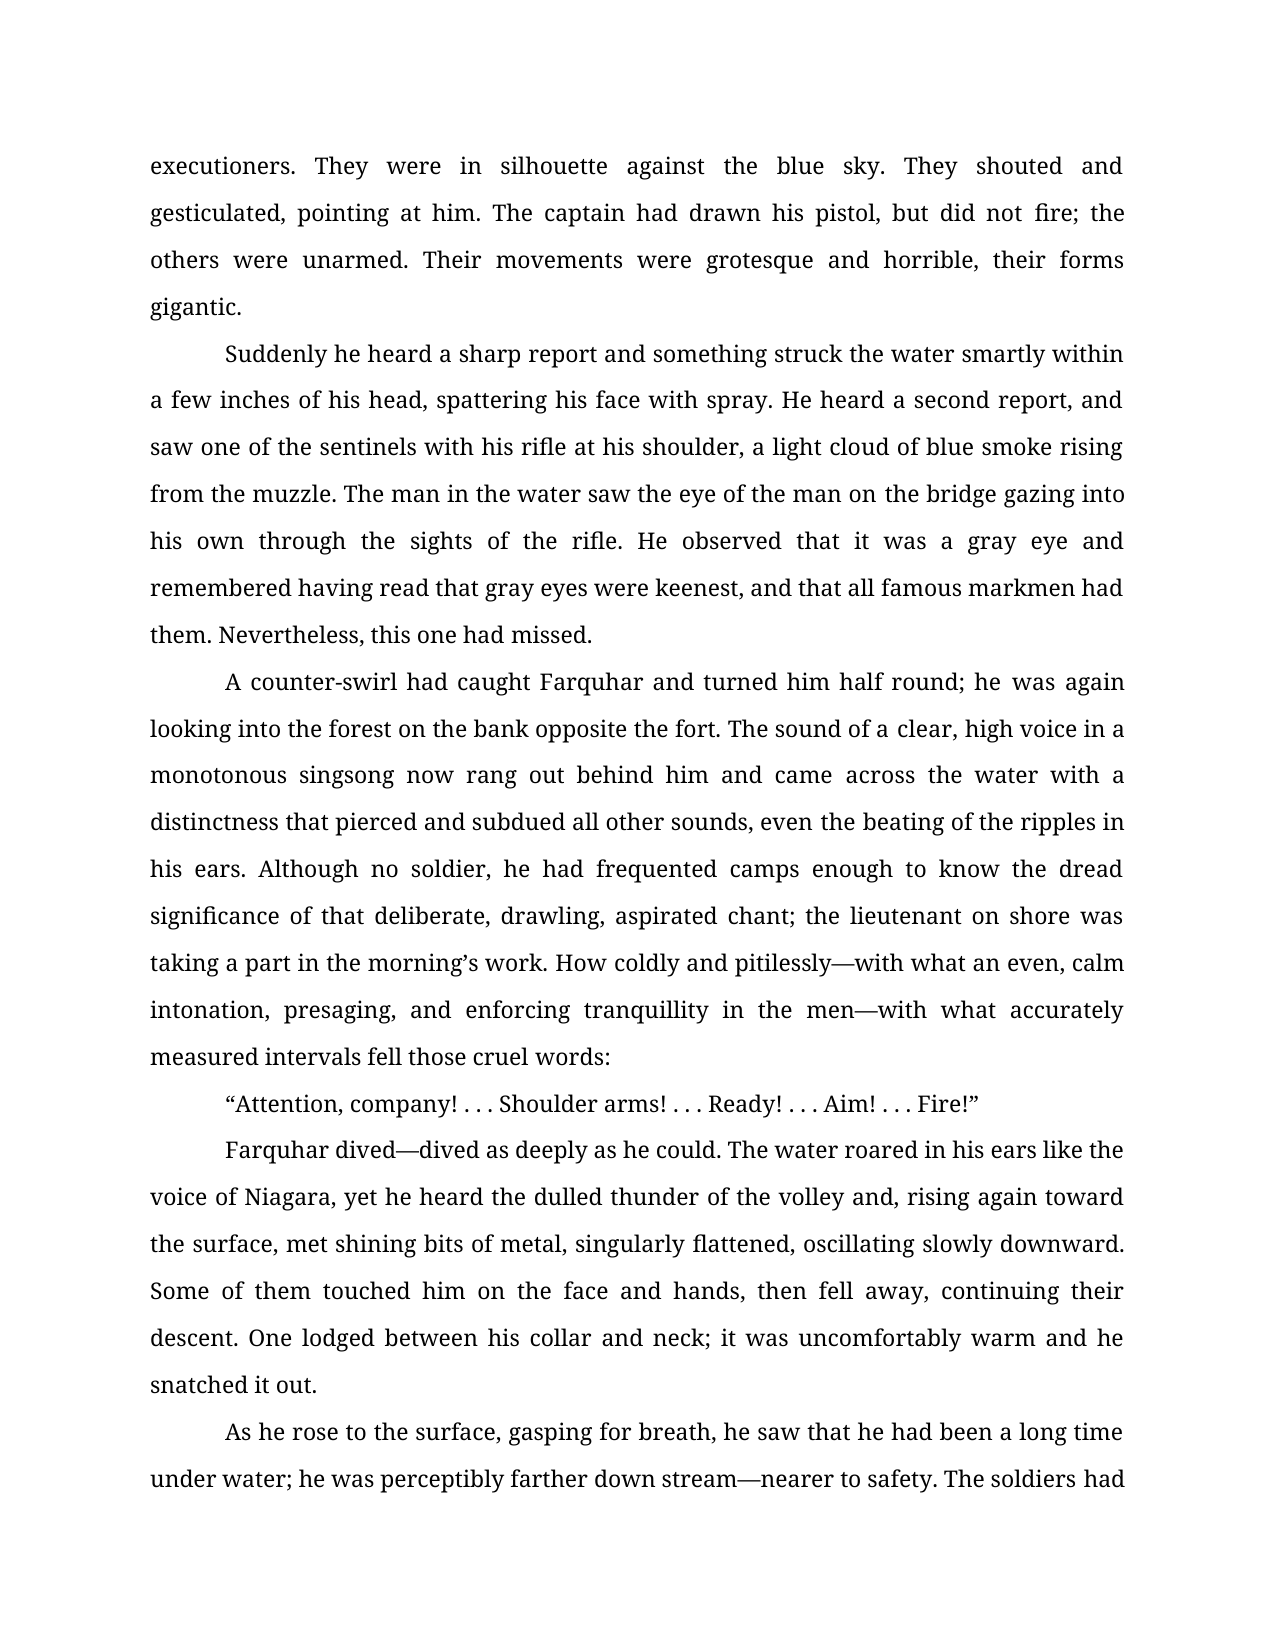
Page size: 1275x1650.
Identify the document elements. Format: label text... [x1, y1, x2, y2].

text Farquhar dived—dived as deeply as he could. The water roared in his ears like the voice of Niagara, yet he heard the dulled thunder of the volley and, rising again toward the surface, met shining bits of metal, singularly flattened, oscillating slowly downward. Some of them touched him on the face and hands, then fell away, continuing their descent. One lodged between his collar and neck; it was uncomfortably warm and he snatched it out. [150, 1134, 1125, 1400]
text Suddenly he heard a sharp report and something struck the water smartly within a few inches of his head, spattering his face with spray. He heard a second report, and saw one of the sentinels with his rifle at his shoulder, a light cloud of blue smoke rising from the muzzle. The man in the water saw the eye of the man on the bridge gazing into his own through the sights of the rifle. He observed that it was a gray eye and remembered having read that gray eyes were keenest, and that all famous markmen had them. Nevertheless, this one had missed. [150, 337, 1125, 650]
text A counter-swirl had caught Farquhar and turned him half round; he was again looking into the forest on the bank opposite the fort. The sound of a clear, high voice in a monotonous singsong now rang out behind him and came across the water with a distinctness that pierced and subdued all other sounds, even the beating of the ripples in his ears. Although no soldier, he had frequented camps enough to know the dread significance of that deliberate, drawling, aspirated chant; the lieutenant on shore was taking a part in the morning’s work. How coldly and pitilessly—with what an even, calm intonation, presaging, and enforcing tranquillity in the men—with what accurately measured intervals fell those cruel words: [150, 666, 1125, 1072]
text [150, 150, 1125, 322]
text “Attention, company! . . . Shoulder arms! . . . Ready! . . . Aim! . . . Fire!” [150, 1087, 1125, 1119]
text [150, 1416, 1125, 1494]
